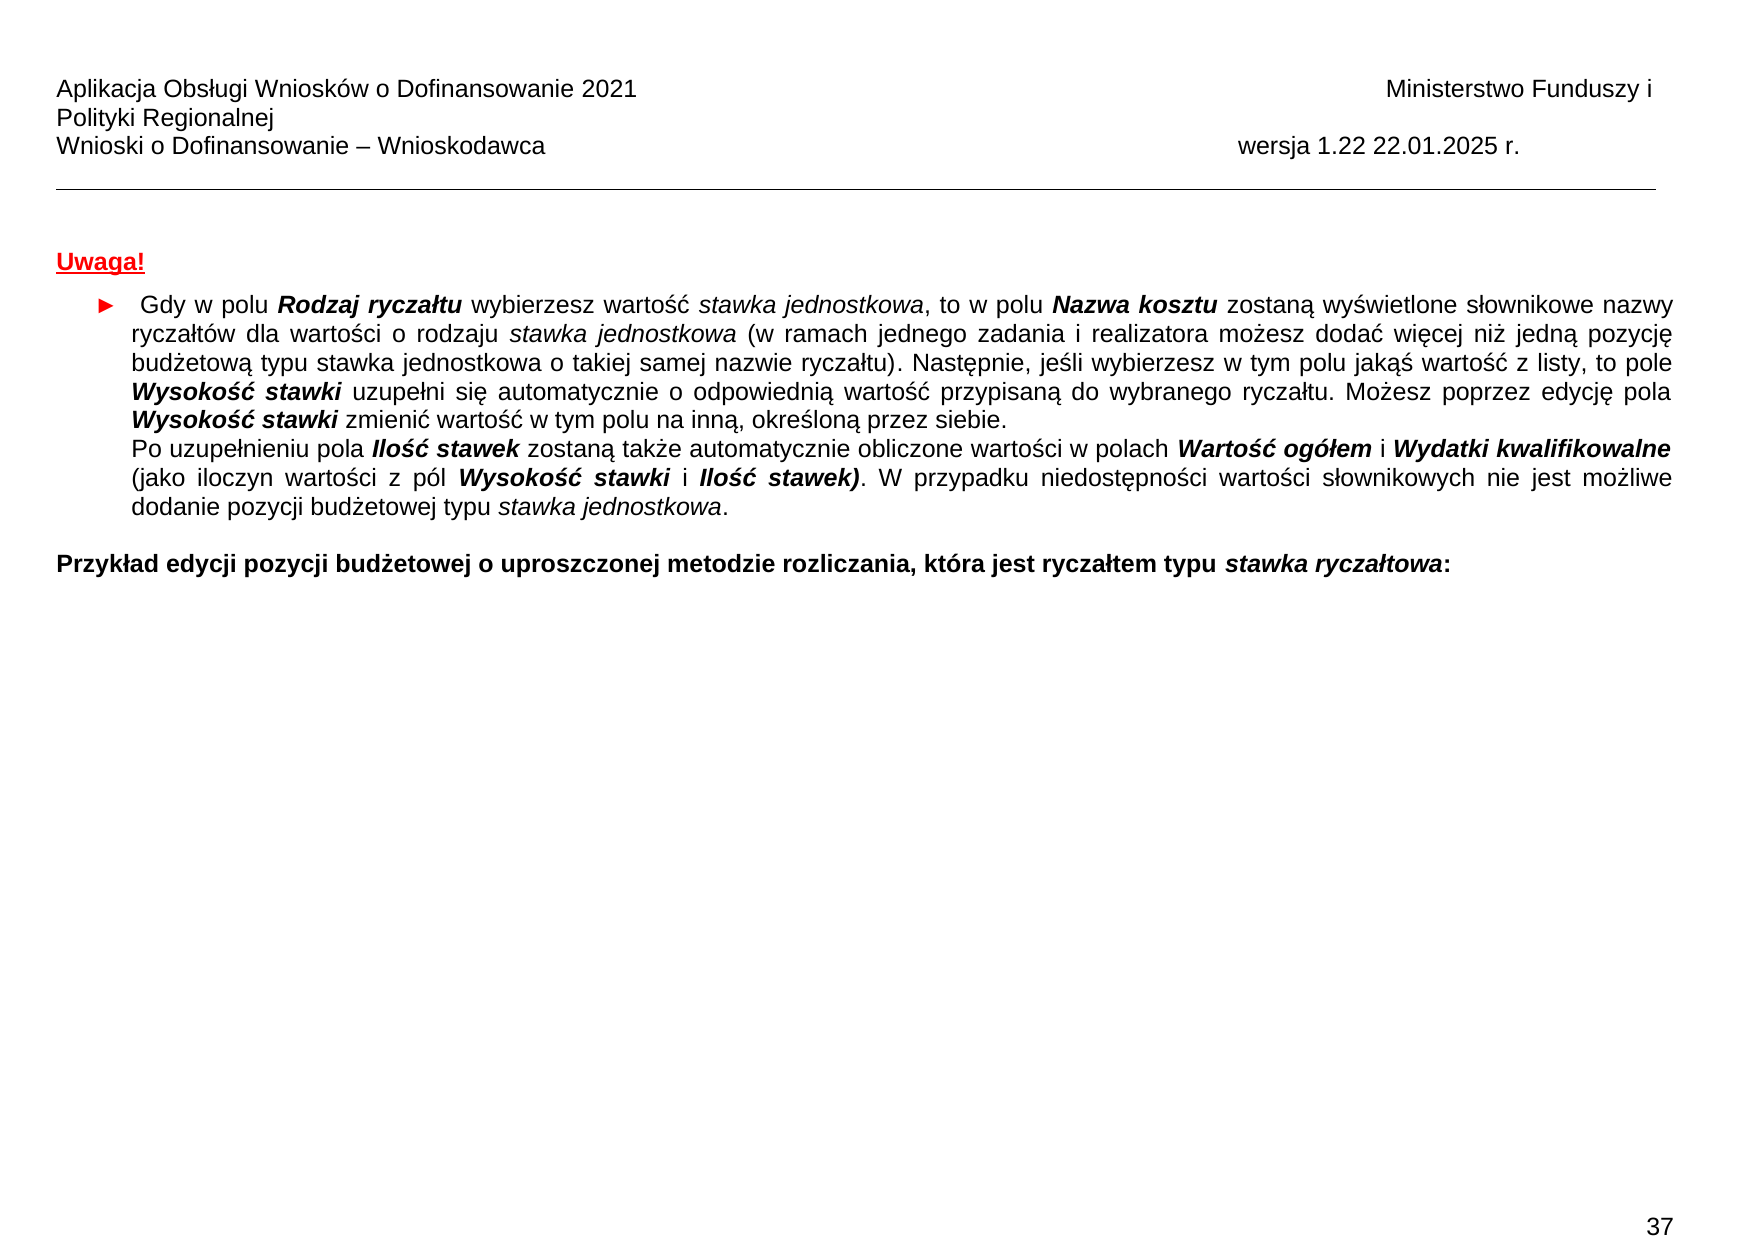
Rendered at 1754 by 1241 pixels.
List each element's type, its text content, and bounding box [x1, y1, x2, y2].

list Gdy w polu Rodzaj ryczałtu wybierzesz wartość stawka jednostkowa, to w polu Nazwa kosztu zostaną wyświetlone słownikowe nazwy ryczałtów dla wartości o rodzaju stawka jednostkowa (w ramach jednego zadania i realizatora możesz dodać więcej niż jedną pozycję budżetową typu stawka jednostkowa o takiej samej nazwie ryczałtu). Następnie, jeśli wybierzesz w tym polu jakąś wartość z listy, to pole Wysokość stawki uzupełni się automatycznie o odpowiednią wartość przypisaną do wybranego ryczałtu. Możesz poprzez edycję pola Wysokość stawki zmienić wartość w tym polu na inną, określoną przez siebie. [94, 291, 1674, 434]
text Po uzupełnieniu pola Ilość stawek zostaną także automatycznie obliczone wartości w polach Wartość ogółem i Wydatki kwalifikowalne (jako iloczyn wartości z pól Wysokość stawki i Ilość stawek). W przypadku niedostępności wartości słownikowych nie jest możliwe dodanie pozycji budżetowej typu stawka jednostkowa. [131, 434, 1674, 521]
text Uwaga! [56, 247, 1674, 276]
text Przykład edycji pozycji budżetowej o uproszczonej metodzie rozliczania, która jest ryczałtem typu stawka ryczałtowa: [56, 549, 1674, 578]
